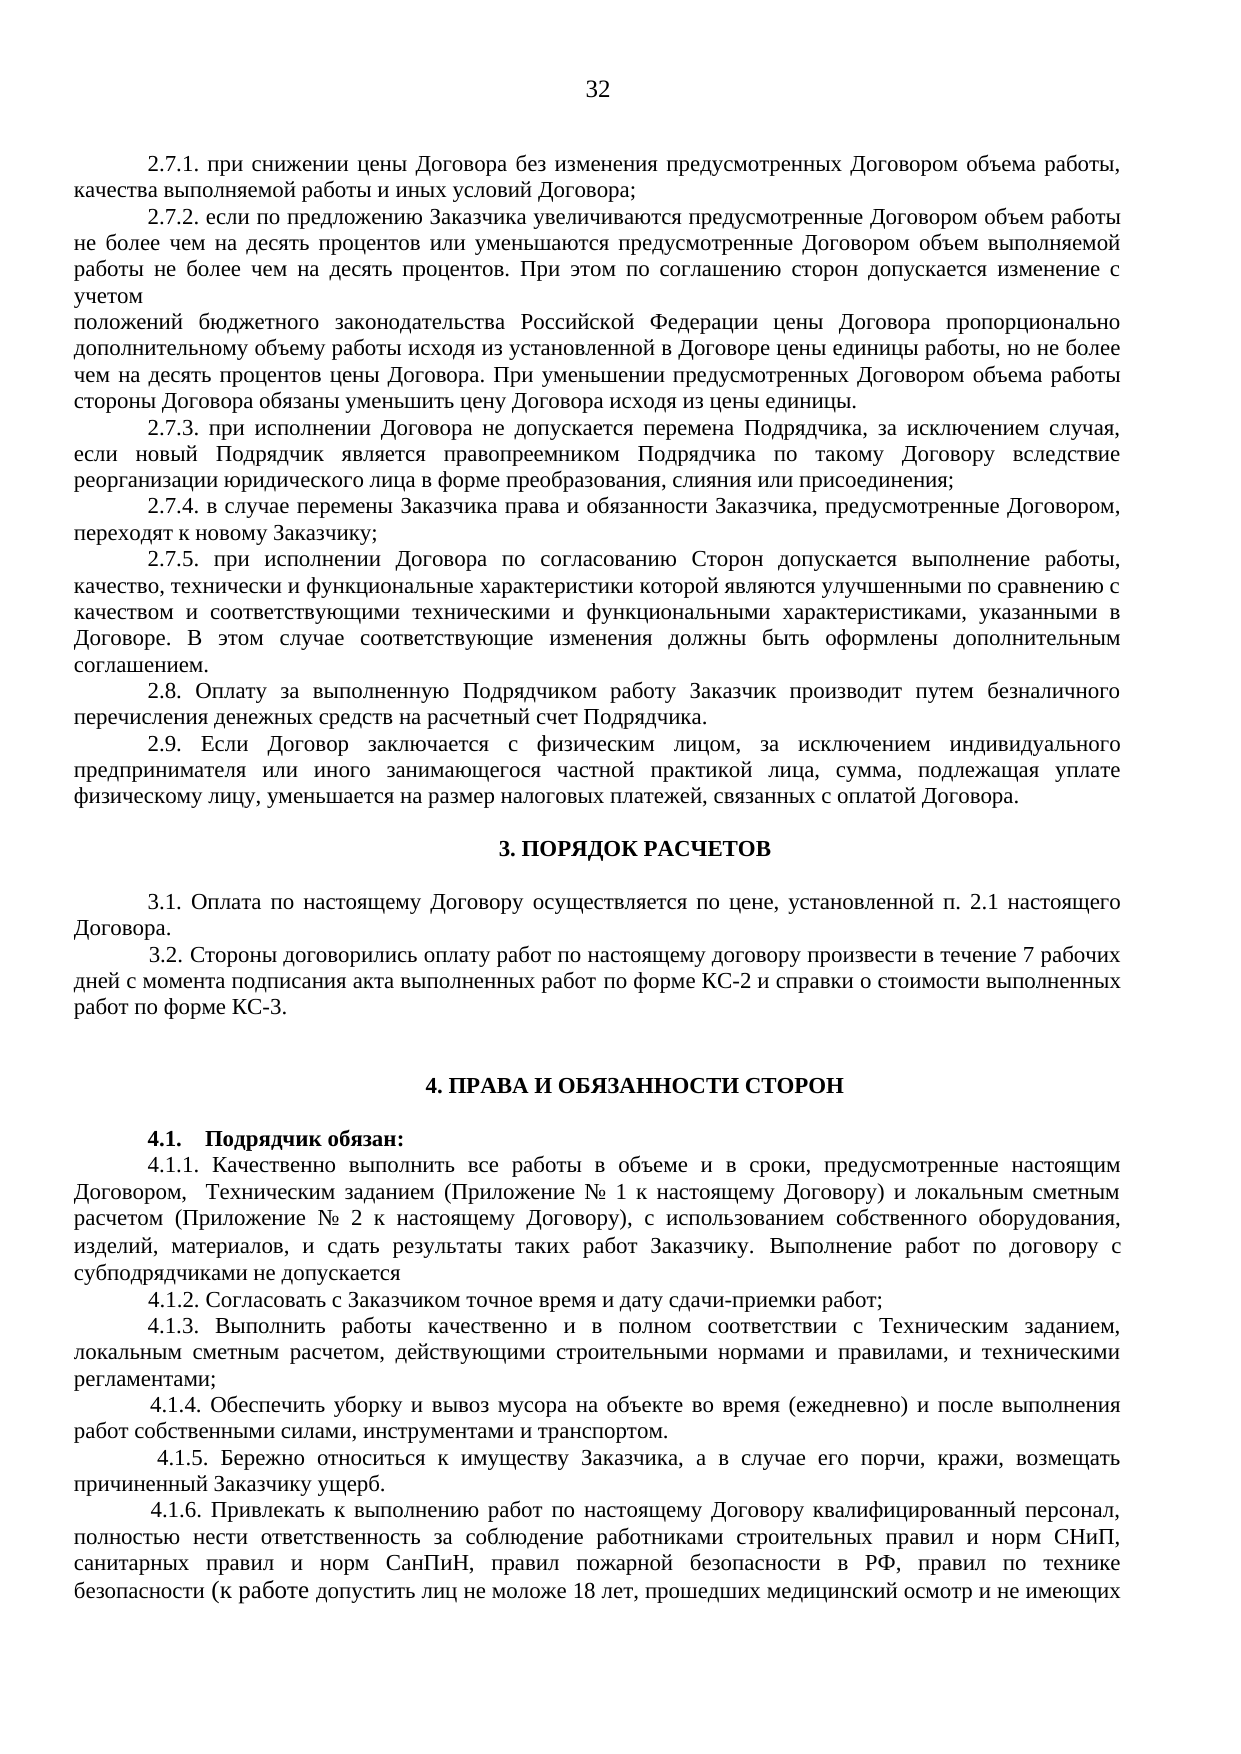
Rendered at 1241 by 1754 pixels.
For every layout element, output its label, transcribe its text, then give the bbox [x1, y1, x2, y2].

text 3. ПОРЯДОК РАСЧЕТОВ [74, 835, 1122, 862]
text 2.9. Если Договор заключается с физическим лицом, за исключением индивидуального предпринимателя или иного занимающегося частной практикой лица, сумма, подлежащая уплате физическому лицу, уменьшается на размер налоговых платежей, связанных с оплатой Договора. [74, 730, 1122, 809]
text 4.1.2. Согласовать с Заказчиком точное время и дату сдачи-приемки работ; [74, 1286, 1122, 1312]
text 4.1.5. Бережно относиться к имуществу Заказчика, а в случае его порчи, кражи, возмещать причиненный Заказчику ущерб. [74, 1444, 1122, 1496]
text 4. ПРАВА И ОБЯЗАННОСТИ СТОРОН [74, 1072, 1122, 1099]
text 2.7.2. если по предложению Заказчика увеличиваются предусмотренные Договором объем работы не более чем на десять процентов или уменьшаются предусмотренные Договором объем выполняемой работы не более чем на десять процентов. При этом по соглашению сторон допускается изменение с учетом положений бюджетного законодательства Российской Федерации цены Договора пропорционально дополнительному объему работы исходя из установленной в Договоре цены единицы работы, но не более чем на десять процентов цены Договора. При уменьшении предусмотренных Договором объема работы стороны Договора обязаны уменьшить цену Договора исходя из цены единицы. [74, 203, 1122, 413]
text 2.8. Оплату за выполненную Подрядчиком работу Заказчик производит путем безналичного перечисления денежных средств на расчетный счет Подрядчика. [74, 677, 1122, 730]
text 2.7.3. при исполнении Договора не допускается перемена Подрядчика, за исключением случая, если новый Подрядчик является правопреемником Подрядчика по такому Договору вследствие реорганизации юридического лица в форме преобразования, слияния или присоединения; [74, 413, 1122, 493]
text 4.1.1. Качественно выполнить все работы в объеме и в сроки, предусмотренные настоящим Договором, Техническим заданием (Приложение № 1 к настоящему Договору) и локальным сметным расчетом (Приложение № 2 к настоящему Договору), с использованием собственного оборудования, изделий, материалов, и сдать результаты таких работ Заказчику. Выполнение работ по договору с субподрядчиками не допускается [74, 1151, 1122, 1286]
text 4.1.4. Обеспечить уборку и вывоз мусора на объекте во время (ежедневно) и после выполнения работ собственными силами, инструментами и транспортом. [74, 1391, 1122, 1444]
text 4.1.3. Выполнить работы качественно и в полном соответствии с Техническим заданием, локальным сметным расчетом, действующими строительными нормами и правилами, и техническими регламентами; [74, 1312, 1122, 1391]
text 2.7.1. при снижении цены Договора без изменения предусмотренных Договором объема работы, качества выполняемой работы и иных условий Договора; [74, 150, 1122, 203]
text 3.1. Оплата по настоящему Договору осуществляется по цене, установленной п. 2.1 настоящего Договора. [74, 888, 1122, 941]
text 3.2. Стороны договорились оплату работ по настоящему договору произвести в течение 7 рабочих дней с момента подписания акта выполненных работ по форме КС-2 и справки о стоимости выполненных работ по форме КС-3. [74, 941, 1122, 1020]
text 4.1. Подрядчик обязан: [74, 1125, 1122, 1151]
text 2.7.5. при исполнении Договора по согласованию Сторон допускается выполнение работы, качество, технически и функциональные характеристики которой являются улучшенными по сравнению с качеством и соответствующими техническими и функциональными характеристиками, указанными в Договоре. В этом случае соответствующие изменения должны быть оформлены дополнительным соглашением. [74, 545, 1122, 677]
text 2.7.4. в случае перемены Заказчика права и обязанности Заказчика, предусмотренные Договором, переходят к новому Заказчику; [74, 493, 1122, 545]
